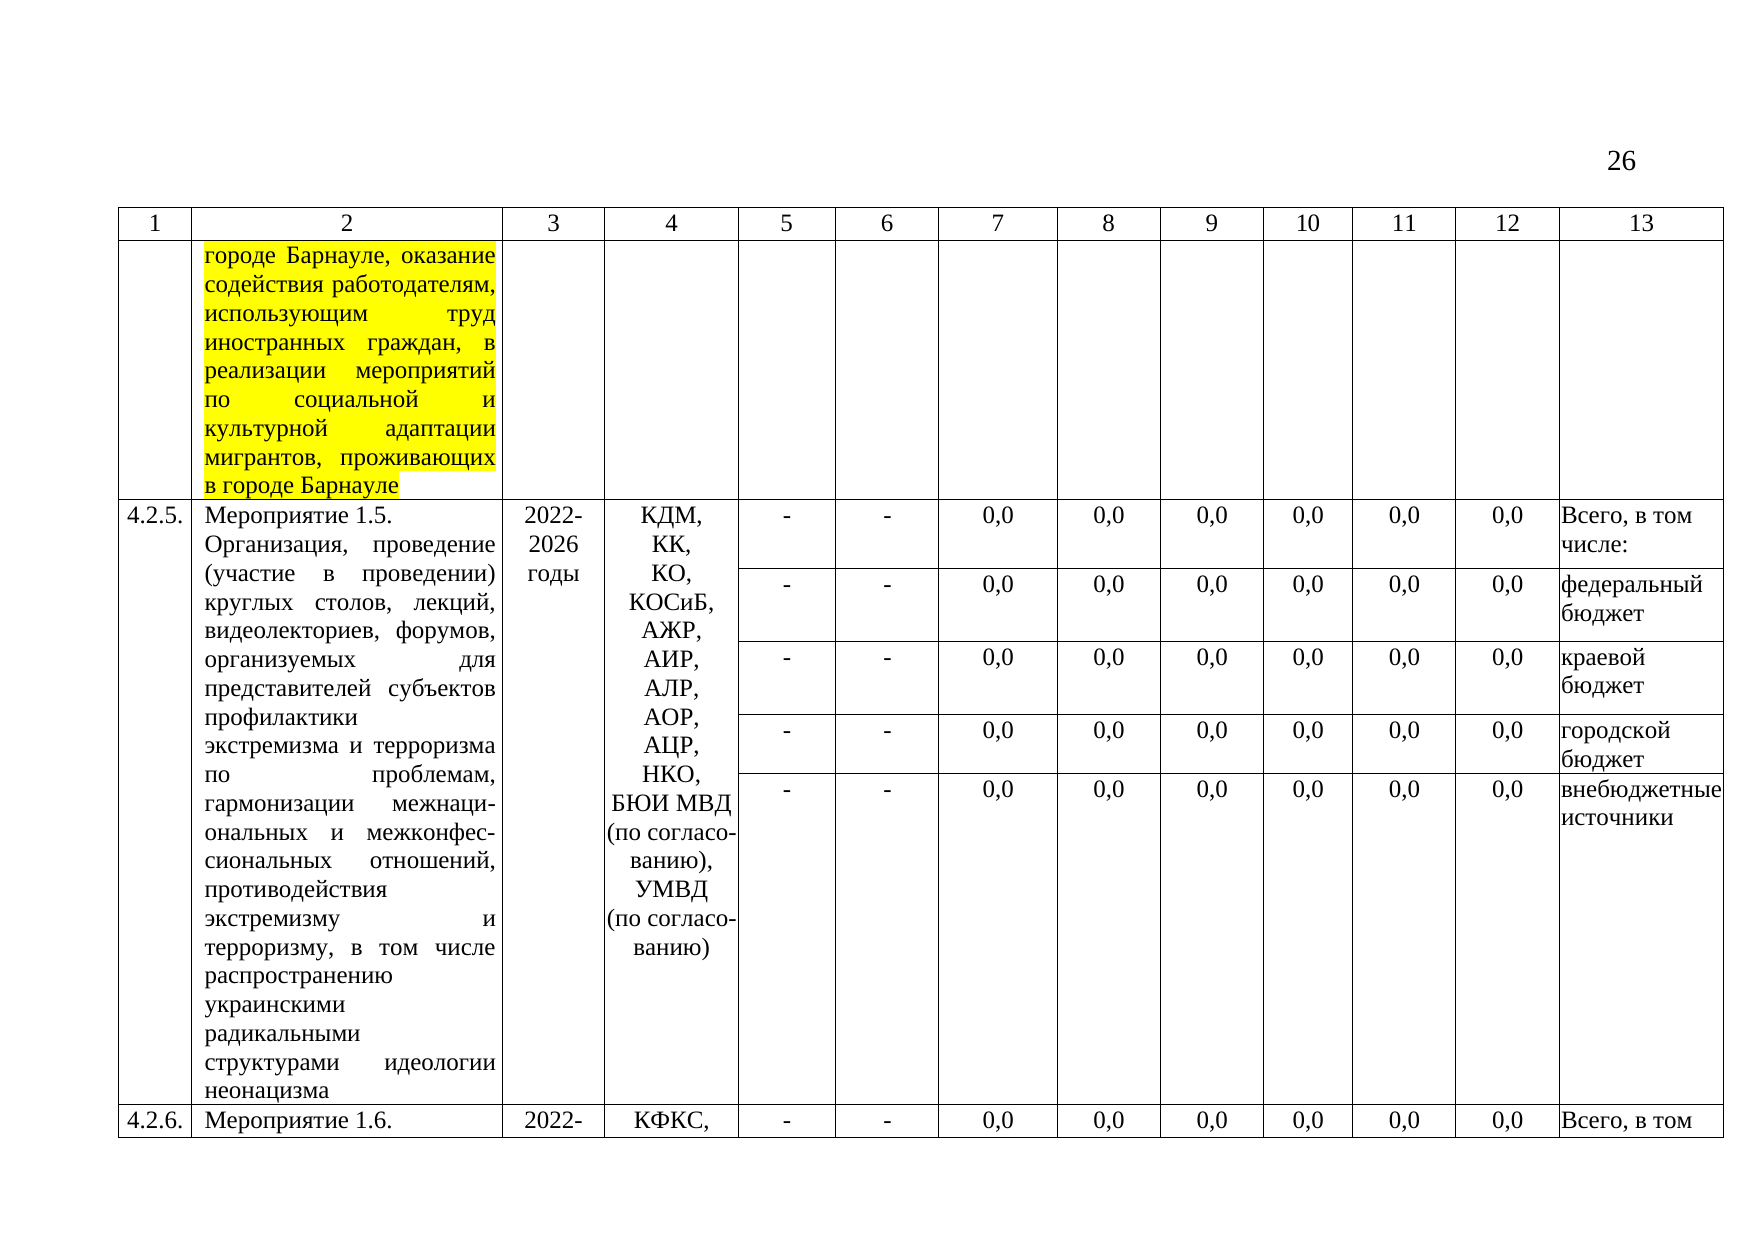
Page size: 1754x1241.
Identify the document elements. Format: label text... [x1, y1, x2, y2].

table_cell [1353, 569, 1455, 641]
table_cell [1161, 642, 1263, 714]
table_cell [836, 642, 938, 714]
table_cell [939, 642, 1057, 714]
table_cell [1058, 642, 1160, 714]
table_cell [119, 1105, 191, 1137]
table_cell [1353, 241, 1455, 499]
table_header 5 [739, 208, 835, 239]
table_header 9 [1161, 208, 1263, 239]
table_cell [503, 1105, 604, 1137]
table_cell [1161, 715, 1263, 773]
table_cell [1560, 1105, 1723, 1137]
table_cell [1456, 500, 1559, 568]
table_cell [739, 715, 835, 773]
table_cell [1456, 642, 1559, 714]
table_header 2 [192, 208, 502, 239]
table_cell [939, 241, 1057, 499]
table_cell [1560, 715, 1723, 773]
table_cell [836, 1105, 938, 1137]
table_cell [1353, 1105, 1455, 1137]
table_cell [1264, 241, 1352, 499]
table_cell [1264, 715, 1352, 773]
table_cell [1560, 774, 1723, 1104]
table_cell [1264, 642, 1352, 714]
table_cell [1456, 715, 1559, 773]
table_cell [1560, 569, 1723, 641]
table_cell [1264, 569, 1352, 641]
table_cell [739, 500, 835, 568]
table_header 1 [119, 208, 191, 239]
table_header 3 [503, 208, 604, 239]
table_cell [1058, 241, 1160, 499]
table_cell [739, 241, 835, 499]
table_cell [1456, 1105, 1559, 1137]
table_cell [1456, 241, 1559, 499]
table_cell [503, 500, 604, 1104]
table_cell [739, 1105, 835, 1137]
table_header 12 [1456, 208, 1559, 239]
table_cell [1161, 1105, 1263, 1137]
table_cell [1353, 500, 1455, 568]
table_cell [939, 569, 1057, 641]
table_header 7 [939, 208, 1057, 239]
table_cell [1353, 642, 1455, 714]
table_header 10 [1264, 208, 1352, 239]
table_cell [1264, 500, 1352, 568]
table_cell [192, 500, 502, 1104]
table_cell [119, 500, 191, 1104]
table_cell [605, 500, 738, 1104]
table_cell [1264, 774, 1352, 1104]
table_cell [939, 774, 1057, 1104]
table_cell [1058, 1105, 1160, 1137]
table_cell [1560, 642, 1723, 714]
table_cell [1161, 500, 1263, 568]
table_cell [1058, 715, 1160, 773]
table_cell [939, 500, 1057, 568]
table_header 13 [1560, 208, 1723, 239]
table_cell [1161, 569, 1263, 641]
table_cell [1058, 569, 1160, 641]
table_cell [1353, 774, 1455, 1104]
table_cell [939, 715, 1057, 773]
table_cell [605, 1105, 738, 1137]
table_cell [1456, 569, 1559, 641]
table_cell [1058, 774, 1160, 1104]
table_header 11 [1353, 208, 1455, 239]
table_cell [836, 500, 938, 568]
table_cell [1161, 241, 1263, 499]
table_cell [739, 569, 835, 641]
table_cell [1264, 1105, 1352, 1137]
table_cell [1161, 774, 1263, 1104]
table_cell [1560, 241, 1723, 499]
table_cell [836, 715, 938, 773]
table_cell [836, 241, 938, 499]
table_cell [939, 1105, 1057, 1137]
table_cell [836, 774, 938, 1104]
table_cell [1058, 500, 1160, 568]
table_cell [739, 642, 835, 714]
table_header 4 [605, 208, 738, 239]
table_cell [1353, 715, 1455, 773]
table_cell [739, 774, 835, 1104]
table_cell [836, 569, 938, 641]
table_header 8 [1058, 208, 1160, 239]
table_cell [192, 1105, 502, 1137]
table_header 6 [836, 208, 938, 239]
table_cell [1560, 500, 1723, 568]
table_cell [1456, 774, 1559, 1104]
